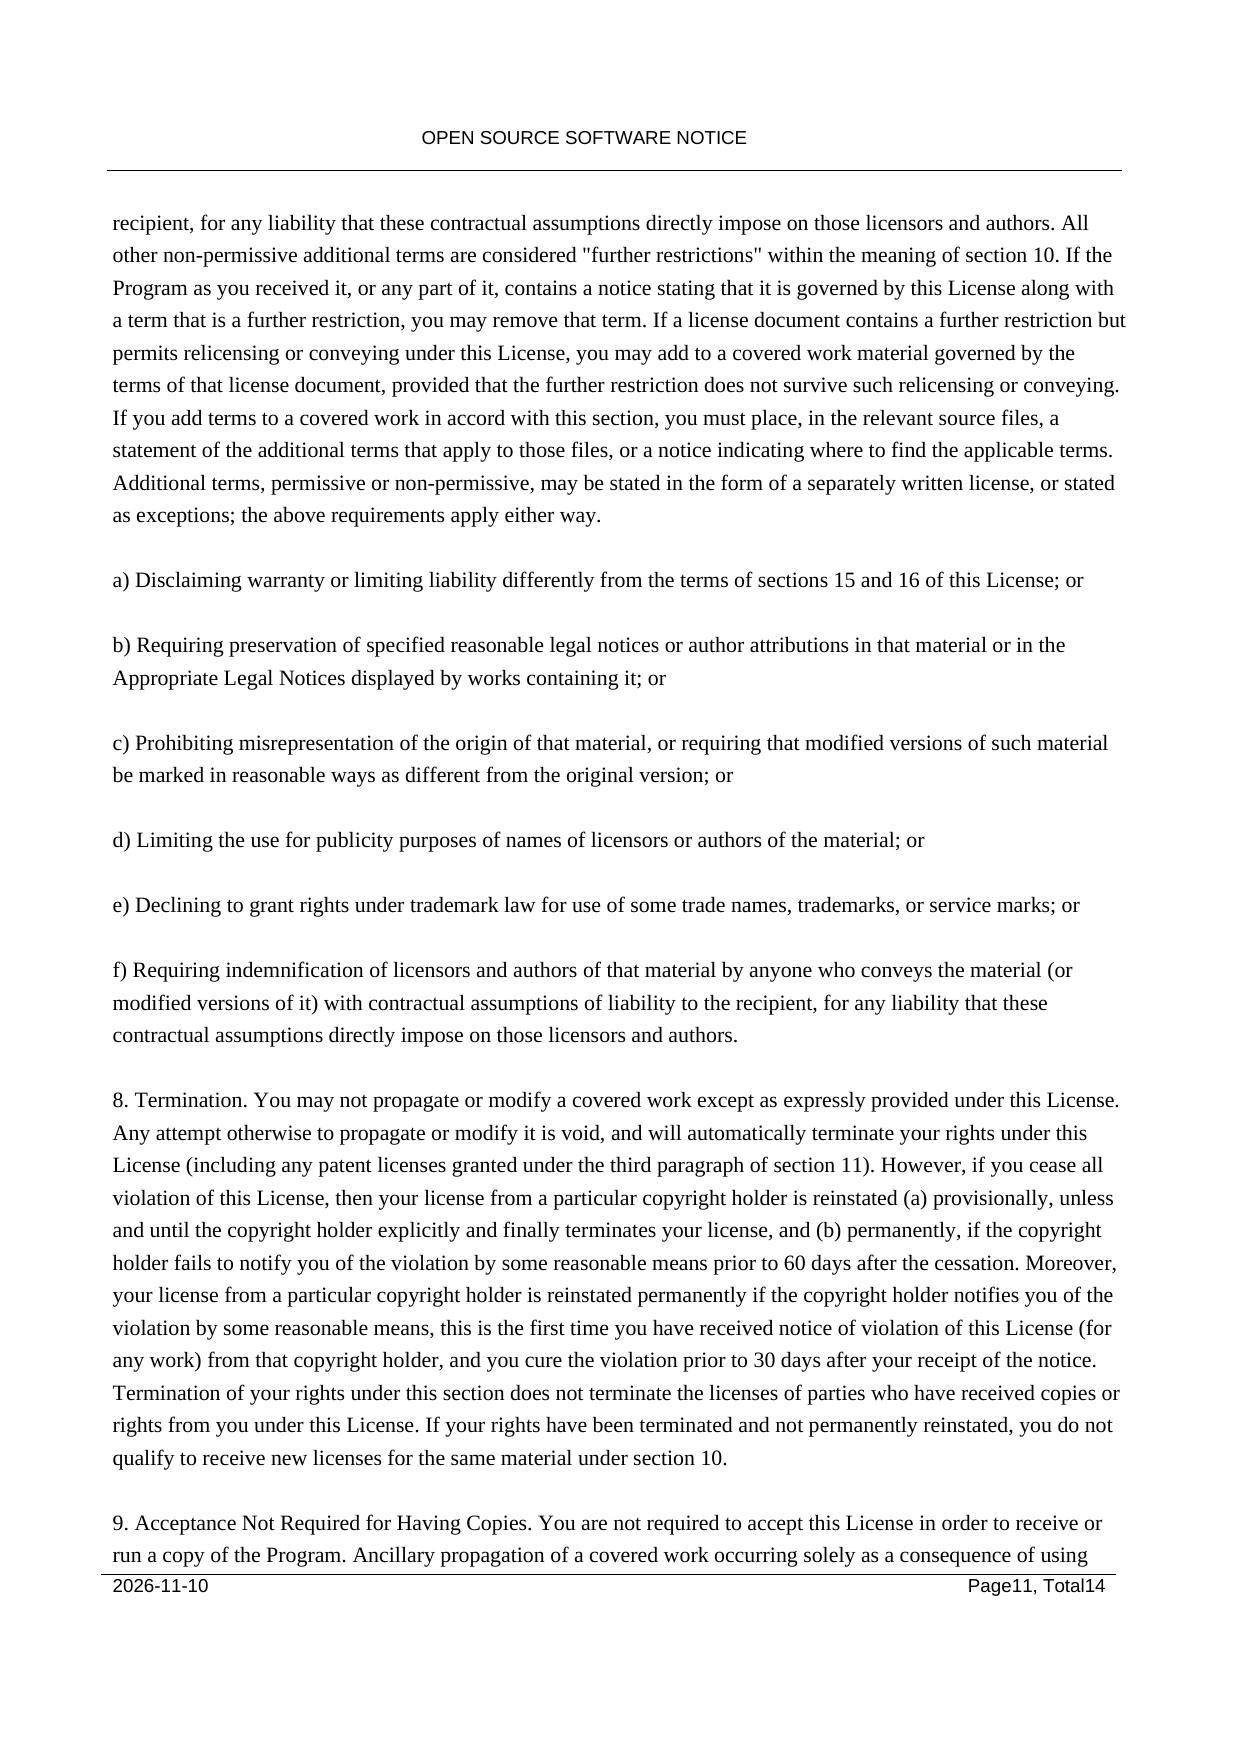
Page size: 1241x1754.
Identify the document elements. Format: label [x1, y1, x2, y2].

text [112, 206, 1128, 1571]
